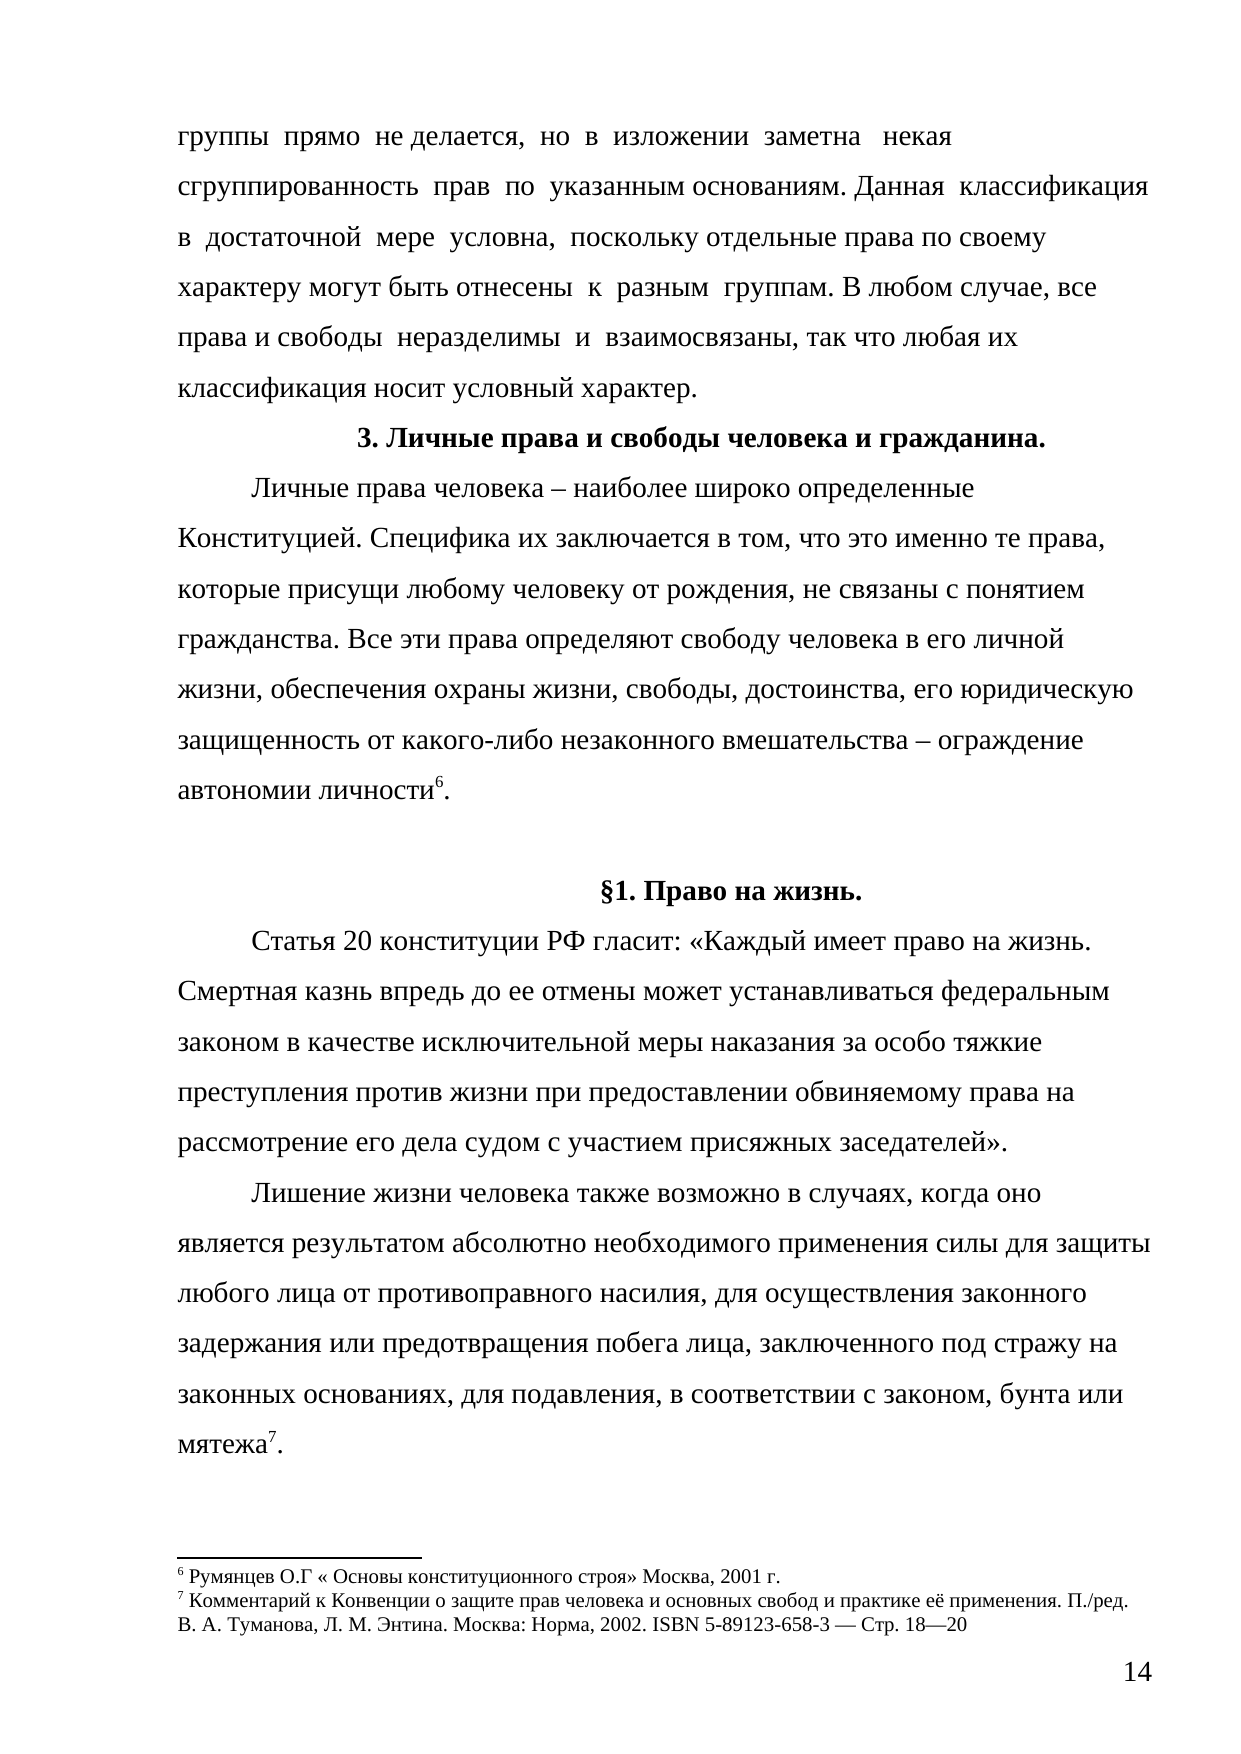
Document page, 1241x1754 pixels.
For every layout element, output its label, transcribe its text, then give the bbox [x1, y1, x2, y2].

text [177, 118, 1152, 403]
text 3. Личные права и свободы человека и гражданина. [177, 420, 1152, 453]
text §1. Право на жизнь. [236, 873, 1152, 906]
text Лишение жизни человека также возможно в случаях, когда оно является результатом абсолютно необходимого применения силы для защиты любого лица от противоправного насилия, для осуществления законного задержания или предотвращения побега лица, заключенного под стражу на законных основаниях, для подавления, в соответствии с законом, бунта или мятежа. [177, 1175, 1152, 1460]
text Статья 20 конституции РФ гласит: «Каждый имеет право на жизнь. Смертная казнь впредь до ее отмены может устанавливаться федеральным законом в качестве исключительной меры наказания за особо тяжкие преступления против жизни при предоставлении обвиняемому права на рассмотрение его дела судом с участием присяжных заседателей». [177, 923, 1152, 1158]
text Личные права человека – наиболее широко определенные Конституцией. Специфика их заключается в том, что это именно те права, которые присущи любому человеку от рождения, не связаны с понятием гражданства. Все эти права определяют свободу человека в его личной жизни, обеспечения охраны жизни, свободы, достоинства, его юридическую защищенность от какого-либо незаконного вмешательства – ограждение автономии личности. [177, 470, 1152, 806]
